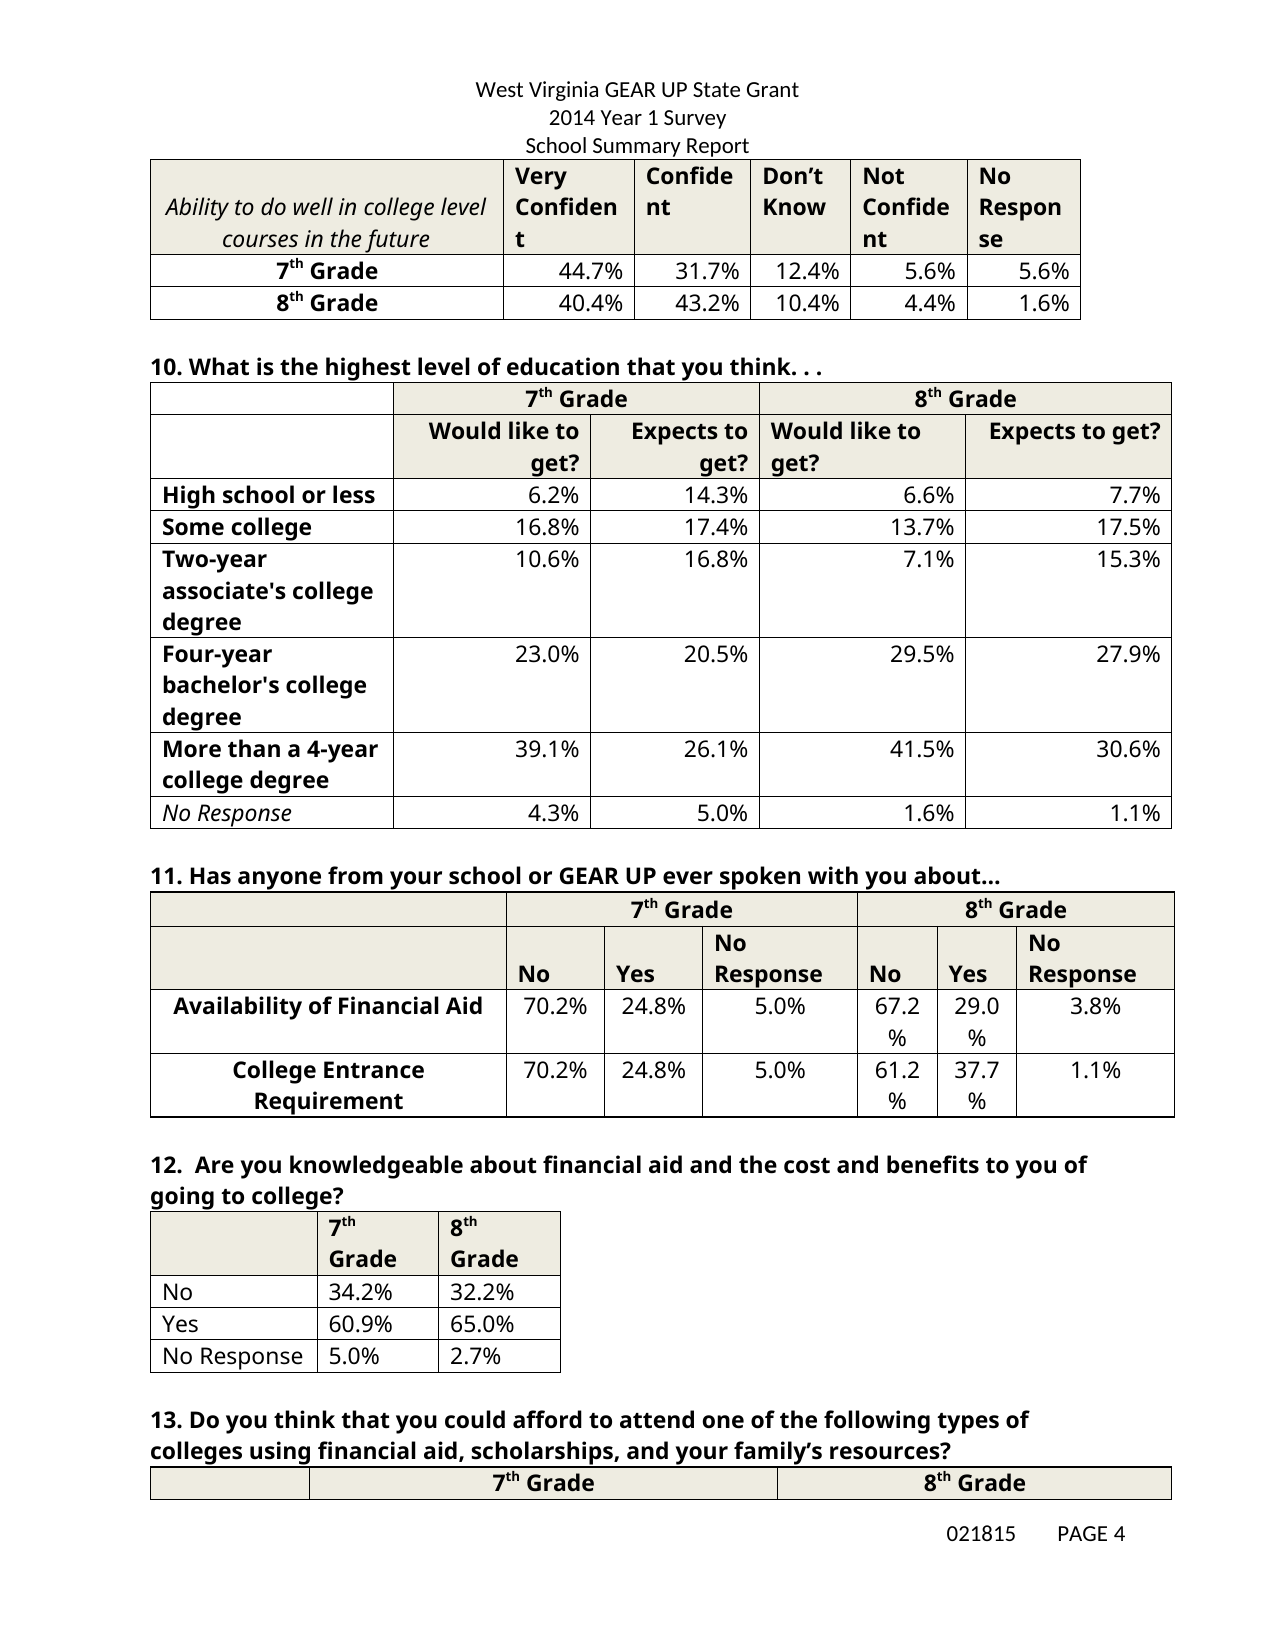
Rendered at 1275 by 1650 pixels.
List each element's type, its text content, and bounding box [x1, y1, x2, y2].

table_cell [151, 927, 506, 989]
table_cell 65.0% [439, 1308, 560, 1339]
table_header 7th Grade [507, 893, 857, 926]
table_cell Expects to get? [966, 415, 1171, 478]
table_cell 67.2% [858, 990, 937, 1053]
table_cell 7th Grade [151, 255, 503, 286]
table_cell 10.4% [751, 287, 850, 318]
table_cell 5.6% [851, 255, 967, 286]
table_cell No Response [703, 927, 857, 989]
table_cell 15.3% [966, 544, 1171, 637]
table_header Very Confident [504, 160, 634, 254]
table_cell 5.0% [703, 990, 857, 1053]
table_cell 70.2% [507, 1054, 604, 1116]
table_header Not Confident [851, 160, 967, 254]
table_cell 30.6% [966, 733, 1171, 796]
table_header 8th Grade [439, 1212, 560, 1275]
table_cell 27.9% [966, 638, 1171, 732]
table_cell 1.6% [968, 287, 1080, 318]
table_cell 16.8% [394, 511, 590, 542]
table_header 8th Grade [778, 1468, 1171, 1499]
table_cell No Response [151, 797, 393, 828]
table_cell 44.7% [504, 255, 634, 286]
table_cell 41.5% [760, 733, 965, 796]
table_header 7th Grade [318, 1212, 438, 1275]
table_cell Would like to get? [394, 415, 590, 478]
table_cell 13.7% [760, 511, 965, 542]
table_cell 70.2% [507, 990, 604, 1053]
table_cell [151, 415, 393, 478]
table_cell More than a 4-year college degree [151, 733, 393, 796]
table_cell 60.9% [318, 1308, 438, 1339]
table_header [151, 383, 393, 414]
table_cell 5.0% [591, 797, 759, 828]
table_cell 16.8% [591, 544, 759, 637]
table_header 7th Grade [394, 383, 759, 414]
table_cell College Entrance Requirement [151, 1054, 506, 1116]
table_cell 7.1% [760, 544, 965, 637]
table_header Confident [635, 160, 750, 254]
table_cell 5.0% [703, 1054, 857, 1116]
table_cell Two-year associate's college degree [151, 544, 393, 637]
table_cell 37.7% [938, 1054, 1016, 1116]
table_cell 3.8% [1017, 990, 1174, 1053]
table_cell 4.3% [394, 797, 590, 828]
table_cell 8th Grade [151, 287, 503, 318]
table_cell 17.5% [966, 511, 1171, 542]
text 13. Do you think that you could afford to attend one of the following types of colleges using financial aid, scholarships, and your family’s resources? [150, 1404, 1125, 1466]
table_cell 23.0% [394, 638, 590, 732]
table_cell 1.6% [760, 797, 965, 828]
table_cell 61.2% [858, 1054, 937, 1116]
table_cell High school or less [151, 479, 393, 510]
table_cell 10.6% [394, 544, 590, 637]
table_cell Expects to get? [591, 415, 759, 478]
table_cell 34.2% [318, 1276, 438, 1307]
table_cell Yes [605, 927, 702, 989]
table_header [151, 1212, 317, 1275]
table_header Ability to do well in college level courses in the future [151, 160, 503, 254]
table_cell Four-year bachelor's college degree [151, 638, 393, 732]
table_cell 5.6% [968, 255, 1080, 286]
text 11. Has anyone from your school or GEAR UP ever spoken with you about… [150, 860, 1125, 891]
table_cell Some college [151, 511, 393, 542]
table_cell 14.3% [591, 479, 759, 510]
table_cell No Response [1017, 927, 1174, 989]
table_cell 29.0% [938, 990, 1016, 1053]
table_cell 1.1% [966, 797, 1171, 828]
table_cell 5.0% [318, 1340, 438, 1372]
table_cell 43.2% [635, 287, 750, 318]
table_cell 12.4% [751, 255, 850, 286]
table_cell 17.4% [591, 511, 759, 542]
table_header [151, 1468, 309, 1499]
table_cell 26.1% [591, 733, 759, 796]
table_header 8th Grade [760, 383, 1171, 414]
table_header 7th Grade [310, 1468, 777, 1499]
table_cell 4.4% [851, 287, 967, 318]
table_cell 24.8% [605, 990, 702, 1053]
table_cell 6.6% [760, 479, 965, 510]
table_header [151, 893, 506, 926]
text 10. What is the highest level of education that you think. . . [150, 351, 1125, 382]
table_cell No Response [151, 1340, 317, 1372]
table_cell 1.1% [1017, 1054, 1174, 1116]
table_cell 32.2% [439, 1276, 560, 1307]
table_cell Yes [938, 927, 1016, 989]
table_cell 24.8% [605, 1054, 702, 1116]
table_cell 7.7% [966, 479, 1171, 510]
table_cell 31.7% [635, 255, 750, 286]
text 12. Are you knowledgeable about financial aid and the cost and benefits to you of going to college? [150, 1149, 1125, 1211]
table_cell 40.4% [504, 287, 634, 318]
table_cell Would like to get? [760, 415, 965, 478]
table_cell No [507, 927, 604, 989]
table_cell 29.5% [760, 638, 965, 732]
table_cell Yes [151, 1308, 317, 1339]
table_header No Response [968, 160, 1080, 254]
table_cell 20.5% [591, 638, 759, 732]
table_cell No [151, 1276, 317, 1307]
table_cell 2.7% [439, 1340, 560, 1372]
table_cell 39.1% [394, 733, 590, 796]
table_cell 6.2% [394, 479, 590, 510]
table_cell No [858, 927, 937, 989]
table_header Don’t Know [751, 160, 850, 254]
table_cell Availability of Financial Aid [151, 990, 506, 1053]
table_header 8th Grade [858, 893, 1174, 926]
